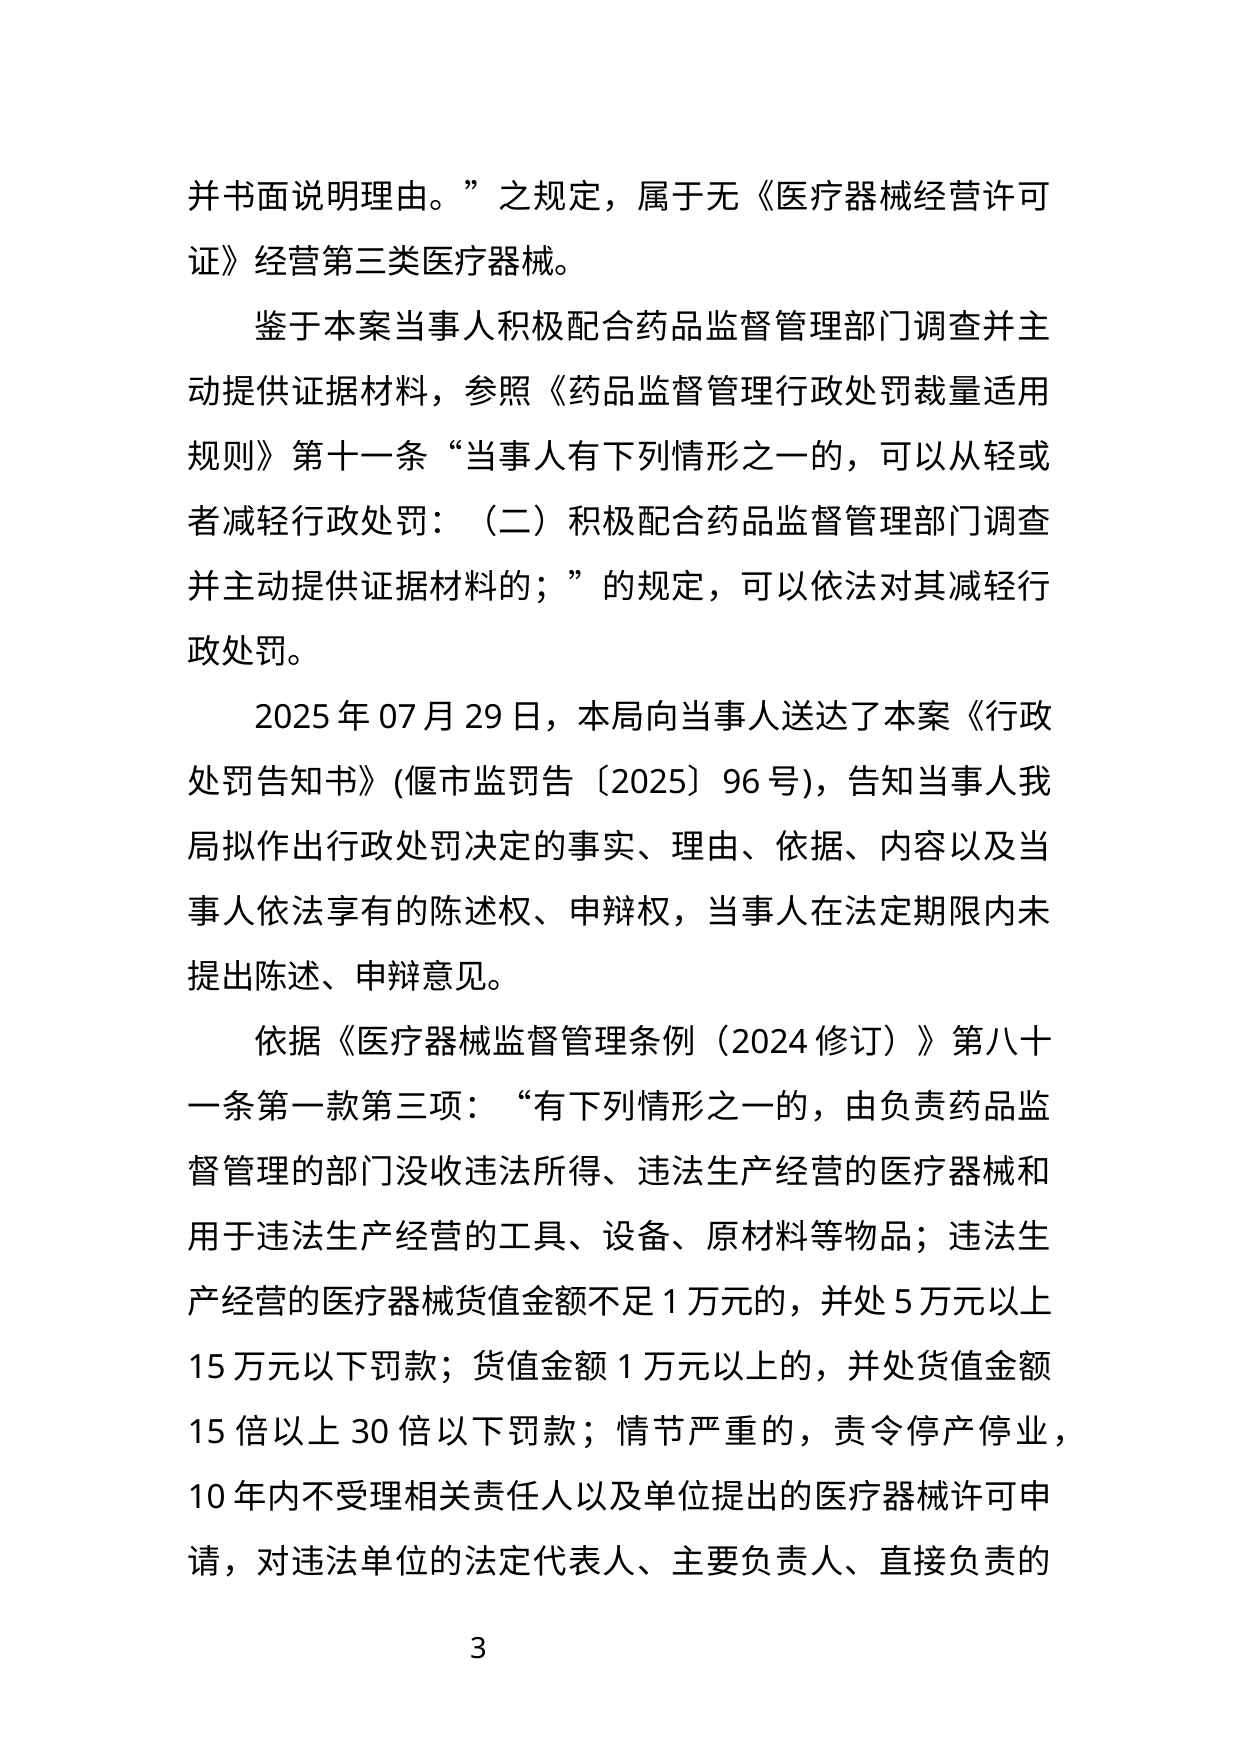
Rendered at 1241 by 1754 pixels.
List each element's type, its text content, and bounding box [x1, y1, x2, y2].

text 鉴于本案当事人积极配合药品监督管理部门调查并主动提供证据材料，参照《药品监督管理行政处罚裁量适用规则》第十一条“当事人有下列情形之一的，可以从轻或者减轻行政处罚：（二）积极配合药品监督管理部门调查并主动提供证据材料的；”的规定，可以依法对其减轻行政处罚。 [187, 292, 1053, 682]
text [187, 1007, 1053, 1592]
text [187, 162, 1053, 292]
text 2025年07月29日，本局向当事人送达了本案《行政处罚告知书》(偃市监罚告〔2025〕96号)，告知当事人我局拟作出行政处罚决定的事实、理由、依据、内容以及当事人依法享有的陈述权、申辩权，当事人在法定期限内未提出陈述、申辩意见。 [187, 682, 1053, 1007]
